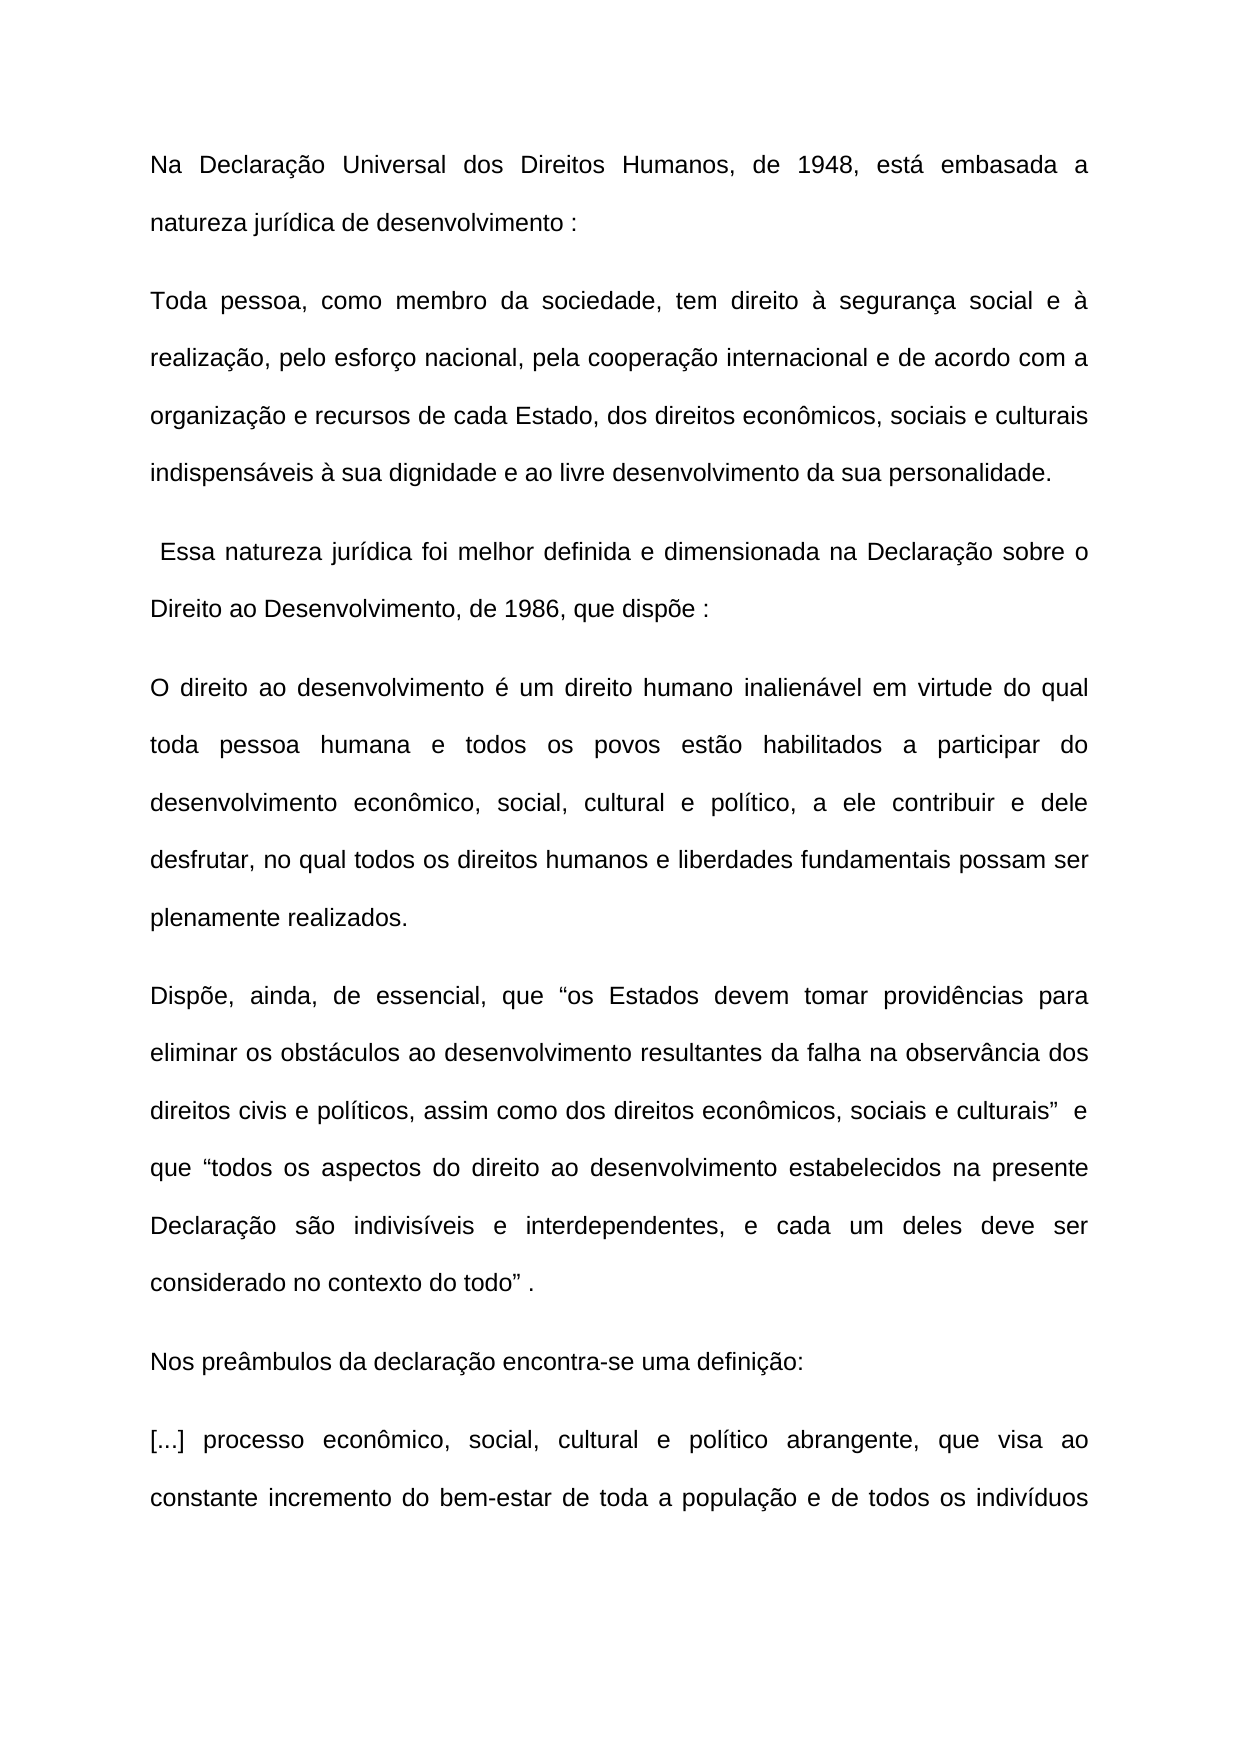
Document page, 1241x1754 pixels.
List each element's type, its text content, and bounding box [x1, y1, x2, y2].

text Na Declaração Universal dos Direitos Humanos, de 1948, está embasada a natureza jurídica de desenvolvimento : [150, 150, 1090, 236]
text Dispõe, ainda, de essencial, que “os Estados devem tomar providências para eliminar os obstáculos ao desenvolvimento resultantes da falha na observância dos direitos civis e políticos, assim como dos direitos econômicos, sociais e culturais” e que “todos os aspectos do direito ao desenvolvimento estabelecidos na presente Declaração são indivisíveis e interdependentes, e cada um deles deve ser considerado no contexto do todo” . [150, 981, 1090, 1297]
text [150, 1425, 1090, 1511]
text Toda pessoa, como membro da sociedade, tem direito à segurança social e à realização, pelo esforço nacional, pela cooperação internacional e de acordo com a organização e recursos de cada Estado, dos direitos econômicos, sociais e culturais indispensáveis à sua dignidade e ao livre desenvolvimento da sua personalidade. [150, 286, 1090, 487]
text O direito ao desenvolvimento é um direito humano inalienável em virtude do qual toda pessoa humana e todos os povos estão habilitados a participar do desenvolvimento econômico, social, cultural e político, a ele contribuir e dele desfrutar, no qual todos os direitos humanos e liberdades fundamentais possam ser plenamente realizados. [150, 672, 1090, 931]
text Essa natureza jurídica foi melhor definida e dimensionada na Declaração sobre o Direito ao Desenvolvimento, de 1986, que dispõe : [150, 537, 1090, 623]
text Nos preâmbulos da declaração encontra-se uma definição: [150, 1347, 1090, 1375]
